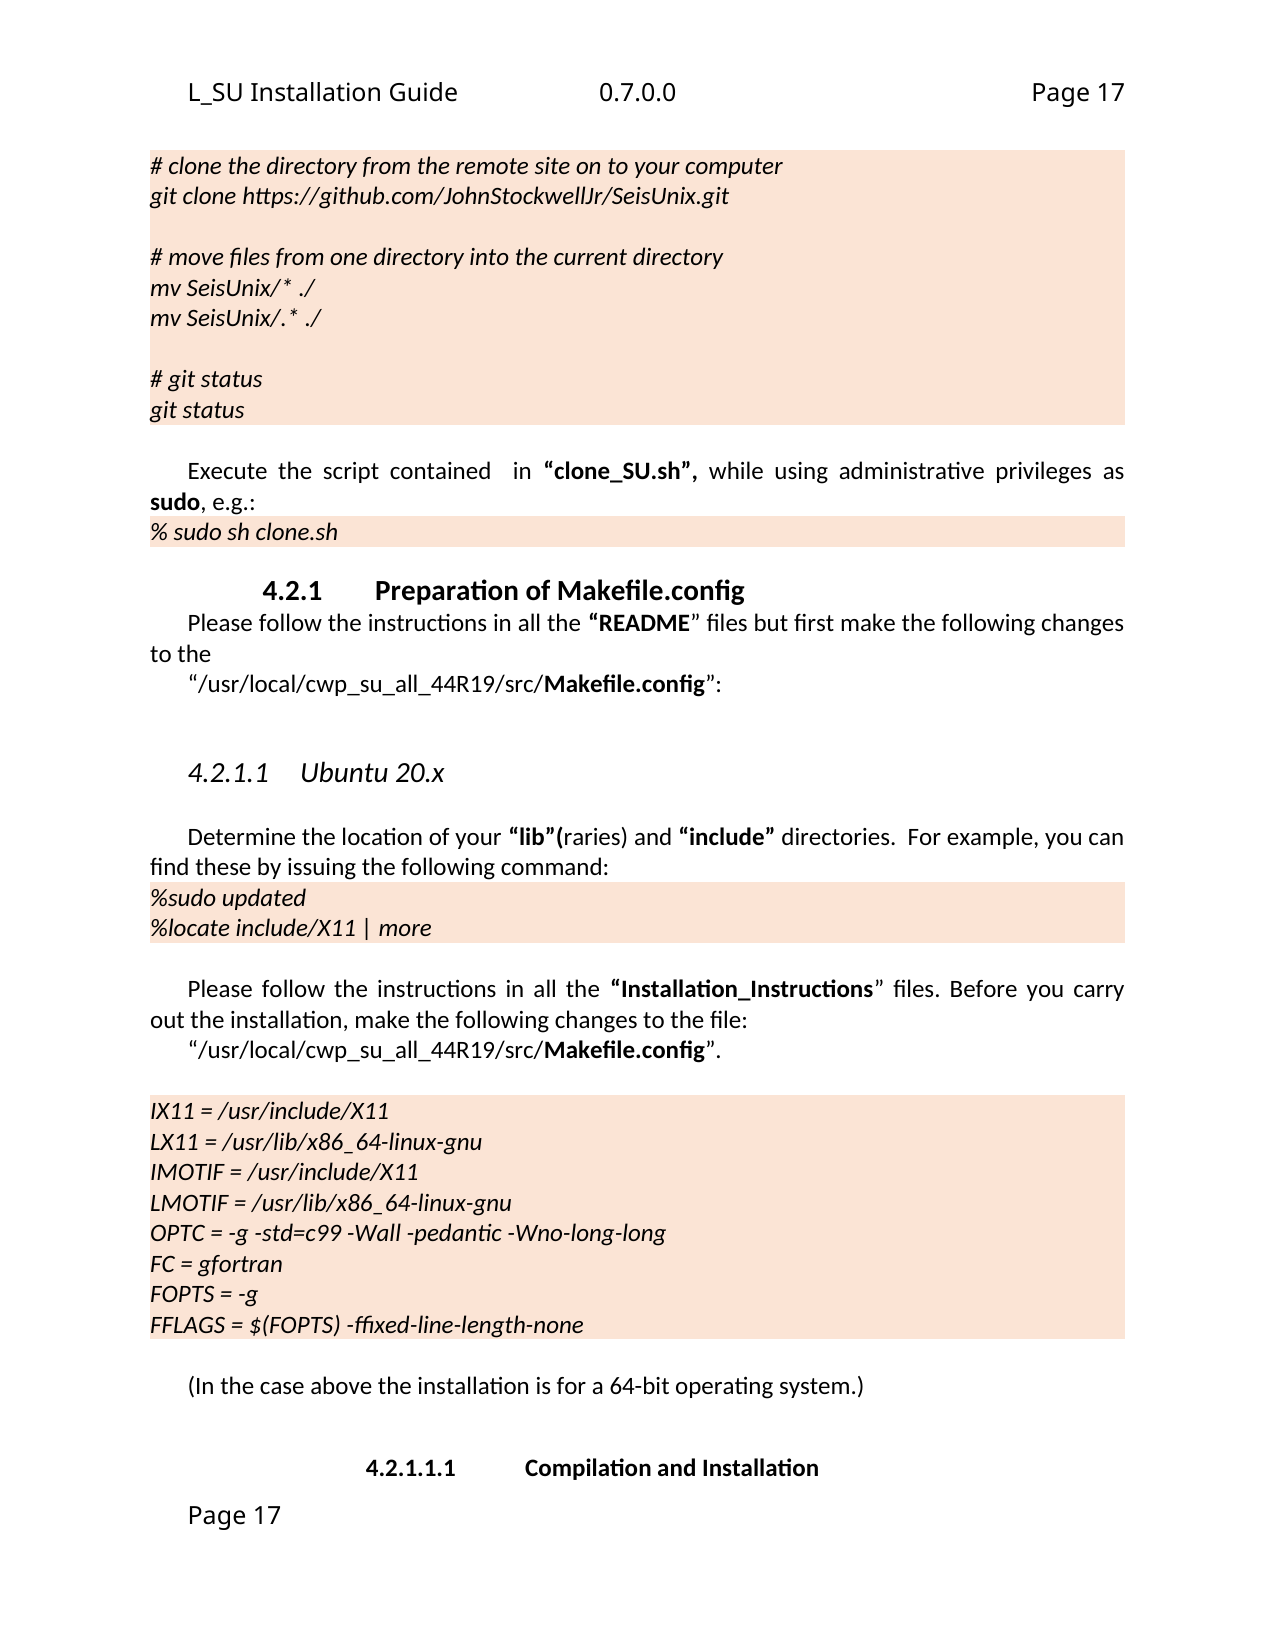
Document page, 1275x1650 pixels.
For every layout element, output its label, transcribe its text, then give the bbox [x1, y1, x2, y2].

text # git status [150, 364, 1125, 394]
text LX11 = /usr/lib/x86_64-linux-gnu [150, 1126, 1125, 1156]
subtitle Compilation and Installation [328, 1452, 1125, 1482]
text “/usr/local/cwp_su_all_44R19/src/Makefile.config”. [150, 1034, 1125, 1065]
subtitle Ubuntu 20.x [187, 754, 1125, 790]
text %sudo updated [150, 882, 1125, 912]
text FFLAGS = $(FOPTS) -ffixed-line-length-none [150, 1309, 1125, 1339]
text # move files from one directory into the current directory [150, 242, 1125, 272]
text Determine the location of your “lib”(raries) and “include” directories. For example, you can find these by issuing the following command: [150, 821, 1125, 882]
text Please follow the instructions in all the “Installation_Instructions” files. Before you carry out the installation, make the following changes to the file: [150, 973, 1125, 1034]
text % sudo sh clone.sh [150, 516, 1125, 547]
text IX11 = /usr/include/X11 [150, 1095, 1125, 1126]
text Execute the script contained in “clone_SU.sh”, while using administrative privileges as sudo, e.g.: [150, 455, 1125, 516]
text git status [150, 394, 1125, 425]
text OPTC = -g -std=c99 -Wall -pedantic -Wno-long-long [150, 1217, 1125, 1248]
text (In the case above the installation is for a 64-bit operating system.) [150, 1370, 1125, 1401]
subtitle Preparation of Makefile.config [225, 572, 1125, 607]
text LMOTIF = /usr/lib/x86_64-linux-gnu [150, 1187, 1125, 1217]
text IMOTIF = /usr/include/X11 [150, 1156, 1125, 1187]
text mv SeisUnix/* ./ [150, 272, 1125, 303]
text FC = gfortran [150, 1248, 1125, 1278]
text git clone https://github.com/JohnStockwellJr/SeisUnix.git [150, 181, 1125, 211]
text %locate include/X11 | more [150, 912, 1125, 943]
text mv SeisUnix/.* ./ [150, 303, 1125, 333]
text # clone the directory from the remote site on to your computer [150, 150, 1125, 181]
text Please follow the instructions in all the “README” files but first make the following changes to the [150, 607, 1125, 668]
text FOPTS = -g [150, 1278, 1125, 1309]
text “/usr/local/cwp_su_all_44R19/src/Makefile.config”: [150, 668, 1125, 699]
